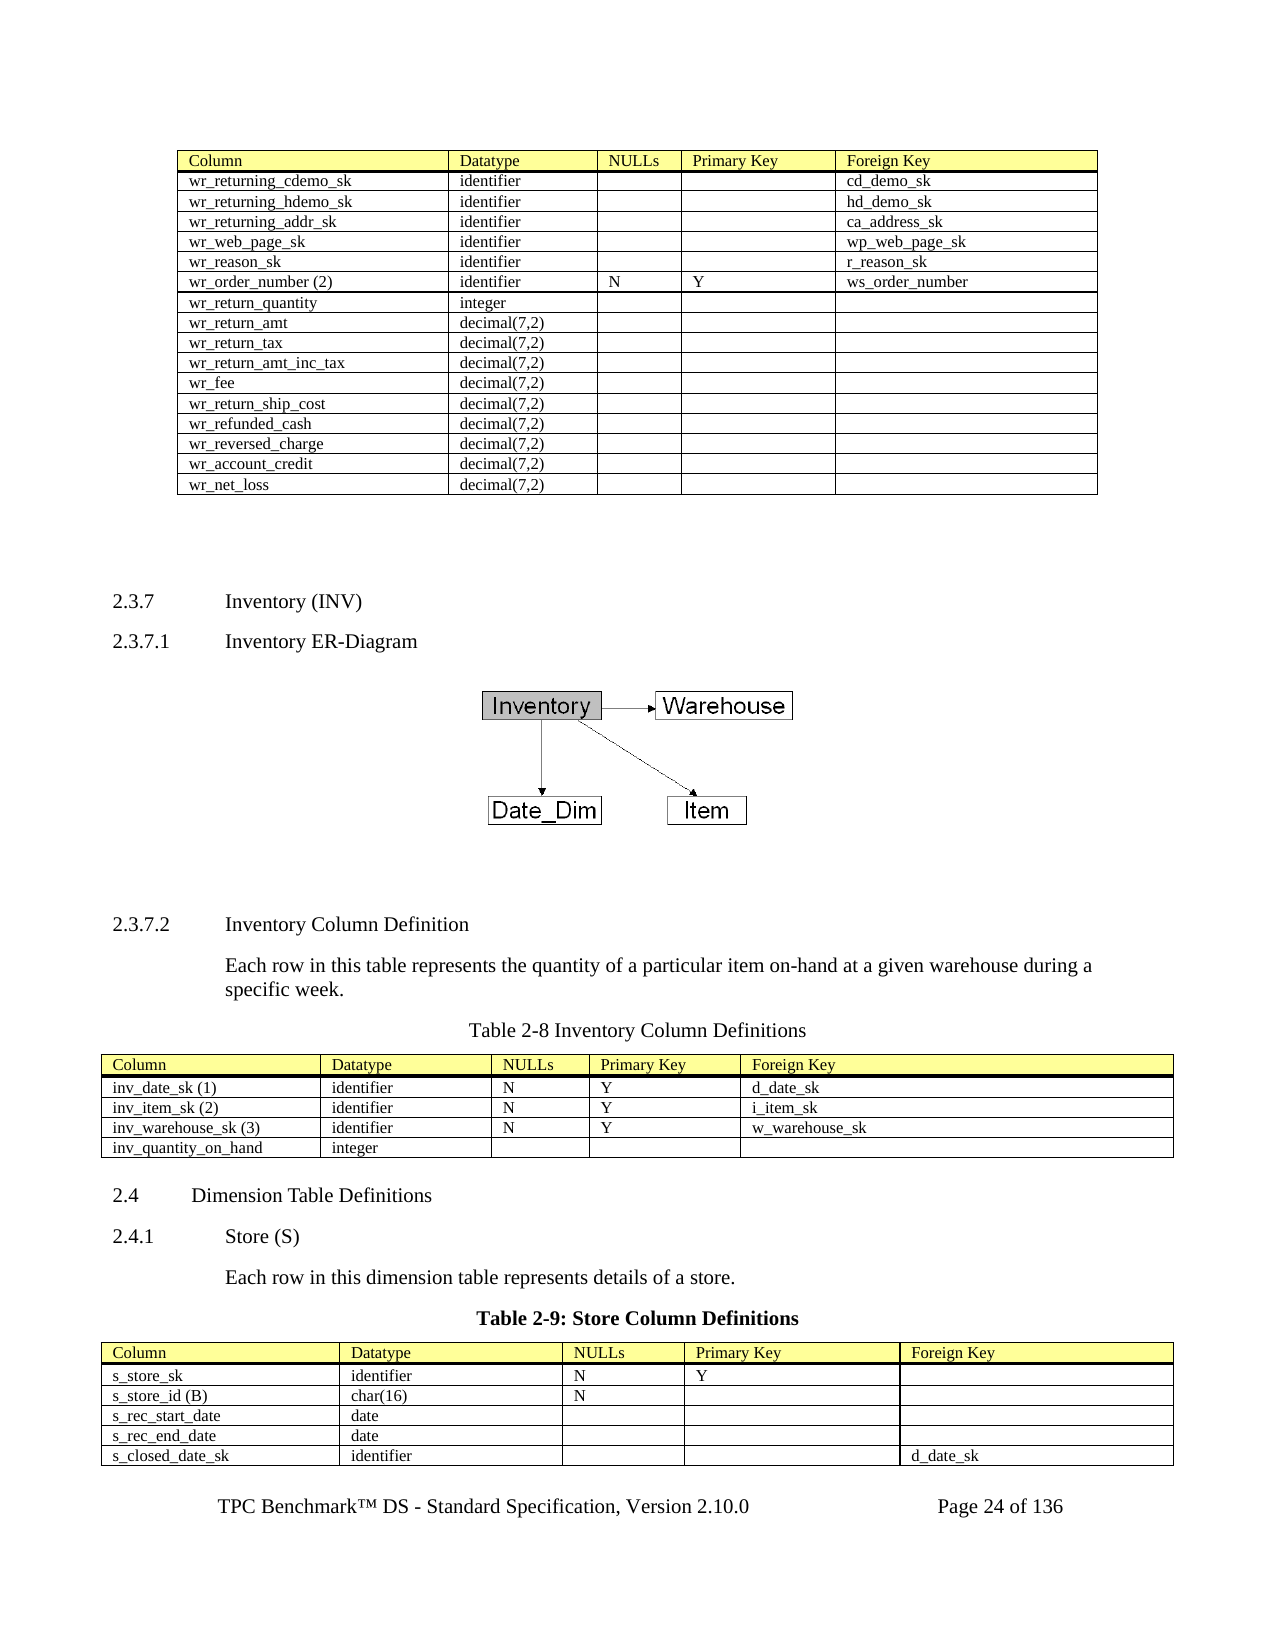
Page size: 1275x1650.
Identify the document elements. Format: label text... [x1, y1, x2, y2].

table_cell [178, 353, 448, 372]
text Inventory ER-Diagram [112, 629, 1162, 653]
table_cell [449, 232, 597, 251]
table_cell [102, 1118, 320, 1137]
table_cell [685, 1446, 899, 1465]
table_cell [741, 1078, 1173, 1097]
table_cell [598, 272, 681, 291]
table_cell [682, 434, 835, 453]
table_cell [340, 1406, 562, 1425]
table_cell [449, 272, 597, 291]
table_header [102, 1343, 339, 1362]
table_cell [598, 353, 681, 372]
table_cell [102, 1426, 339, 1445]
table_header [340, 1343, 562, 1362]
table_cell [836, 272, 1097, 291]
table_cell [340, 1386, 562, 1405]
picture [482, 653, 794, 900]
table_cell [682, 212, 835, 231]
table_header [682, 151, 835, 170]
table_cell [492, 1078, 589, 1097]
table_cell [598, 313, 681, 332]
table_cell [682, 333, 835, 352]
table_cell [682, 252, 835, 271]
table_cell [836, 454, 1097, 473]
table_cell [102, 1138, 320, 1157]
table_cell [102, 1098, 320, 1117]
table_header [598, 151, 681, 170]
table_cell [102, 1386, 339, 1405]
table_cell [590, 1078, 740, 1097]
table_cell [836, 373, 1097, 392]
text Dimension Table Definitions [112, 1183, 1162, 1207]
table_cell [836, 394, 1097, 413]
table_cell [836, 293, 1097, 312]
text Inventory Column Definition [112, 912, 1162, 936]
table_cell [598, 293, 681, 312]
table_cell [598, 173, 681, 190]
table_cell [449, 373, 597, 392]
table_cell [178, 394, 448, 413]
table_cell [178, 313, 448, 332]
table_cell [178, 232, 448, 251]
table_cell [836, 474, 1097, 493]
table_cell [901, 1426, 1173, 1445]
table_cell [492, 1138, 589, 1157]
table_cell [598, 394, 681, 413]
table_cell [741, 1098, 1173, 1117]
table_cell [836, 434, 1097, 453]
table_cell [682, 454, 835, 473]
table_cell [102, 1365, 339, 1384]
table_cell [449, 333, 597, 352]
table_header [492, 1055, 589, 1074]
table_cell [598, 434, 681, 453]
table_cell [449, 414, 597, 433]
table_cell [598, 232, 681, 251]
text Inventory (INV) [112, 588, 1162, 613]
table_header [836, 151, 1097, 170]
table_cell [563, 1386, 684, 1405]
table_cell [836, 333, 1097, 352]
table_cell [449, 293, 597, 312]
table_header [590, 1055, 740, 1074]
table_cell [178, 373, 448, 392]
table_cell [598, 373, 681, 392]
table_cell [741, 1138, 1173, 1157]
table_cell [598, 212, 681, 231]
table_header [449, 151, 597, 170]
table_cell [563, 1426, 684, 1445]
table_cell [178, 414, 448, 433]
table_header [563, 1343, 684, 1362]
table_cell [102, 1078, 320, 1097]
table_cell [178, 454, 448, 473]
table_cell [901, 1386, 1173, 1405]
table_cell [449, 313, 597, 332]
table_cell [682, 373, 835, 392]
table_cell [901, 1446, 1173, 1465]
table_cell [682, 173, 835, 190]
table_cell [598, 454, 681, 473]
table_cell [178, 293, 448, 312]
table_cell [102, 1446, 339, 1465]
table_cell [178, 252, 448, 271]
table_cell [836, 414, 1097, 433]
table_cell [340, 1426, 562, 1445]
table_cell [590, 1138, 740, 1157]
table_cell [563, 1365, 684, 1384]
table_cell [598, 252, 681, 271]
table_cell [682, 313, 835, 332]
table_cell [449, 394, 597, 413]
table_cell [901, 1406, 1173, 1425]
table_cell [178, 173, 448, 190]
text Each row in this table represents the quantity of a particular item on-hand at a given warehouse during a specific week. [225, 953, 1162, 1001]
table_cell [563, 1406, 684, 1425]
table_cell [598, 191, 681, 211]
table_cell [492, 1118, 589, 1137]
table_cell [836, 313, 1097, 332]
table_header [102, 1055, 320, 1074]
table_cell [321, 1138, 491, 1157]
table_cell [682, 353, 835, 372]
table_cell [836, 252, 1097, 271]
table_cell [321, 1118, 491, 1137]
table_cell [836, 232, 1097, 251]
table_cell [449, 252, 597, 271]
text Each row in this dimension table represents details of a store. [225, 1265, 1162, 1289]
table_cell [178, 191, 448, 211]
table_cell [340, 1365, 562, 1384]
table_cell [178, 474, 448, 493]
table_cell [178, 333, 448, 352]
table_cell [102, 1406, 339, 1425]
text Store (S) [112, 1224, 1162, 1248]
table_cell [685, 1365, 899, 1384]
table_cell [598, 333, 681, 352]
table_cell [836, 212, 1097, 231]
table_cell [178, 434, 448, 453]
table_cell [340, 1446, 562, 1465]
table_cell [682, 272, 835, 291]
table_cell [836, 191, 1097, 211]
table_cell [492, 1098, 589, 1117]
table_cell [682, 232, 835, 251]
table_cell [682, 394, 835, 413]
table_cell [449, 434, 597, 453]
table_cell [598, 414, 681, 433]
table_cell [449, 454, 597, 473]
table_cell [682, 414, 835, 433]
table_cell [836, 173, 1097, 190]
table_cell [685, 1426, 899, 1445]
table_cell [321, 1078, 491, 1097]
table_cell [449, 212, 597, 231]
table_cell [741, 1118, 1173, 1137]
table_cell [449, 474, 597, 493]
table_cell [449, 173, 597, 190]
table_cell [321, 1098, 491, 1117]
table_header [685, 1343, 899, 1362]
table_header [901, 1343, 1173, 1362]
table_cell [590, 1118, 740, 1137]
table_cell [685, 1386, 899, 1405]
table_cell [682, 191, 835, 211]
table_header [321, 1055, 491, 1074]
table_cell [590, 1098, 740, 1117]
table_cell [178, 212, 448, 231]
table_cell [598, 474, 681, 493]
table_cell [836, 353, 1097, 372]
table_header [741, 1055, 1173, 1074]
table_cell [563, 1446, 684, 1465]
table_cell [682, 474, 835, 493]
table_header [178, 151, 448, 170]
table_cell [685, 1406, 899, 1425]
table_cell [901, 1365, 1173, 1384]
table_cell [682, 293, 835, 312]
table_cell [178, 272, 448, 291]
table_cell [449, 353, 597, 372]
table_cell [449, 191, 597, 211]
